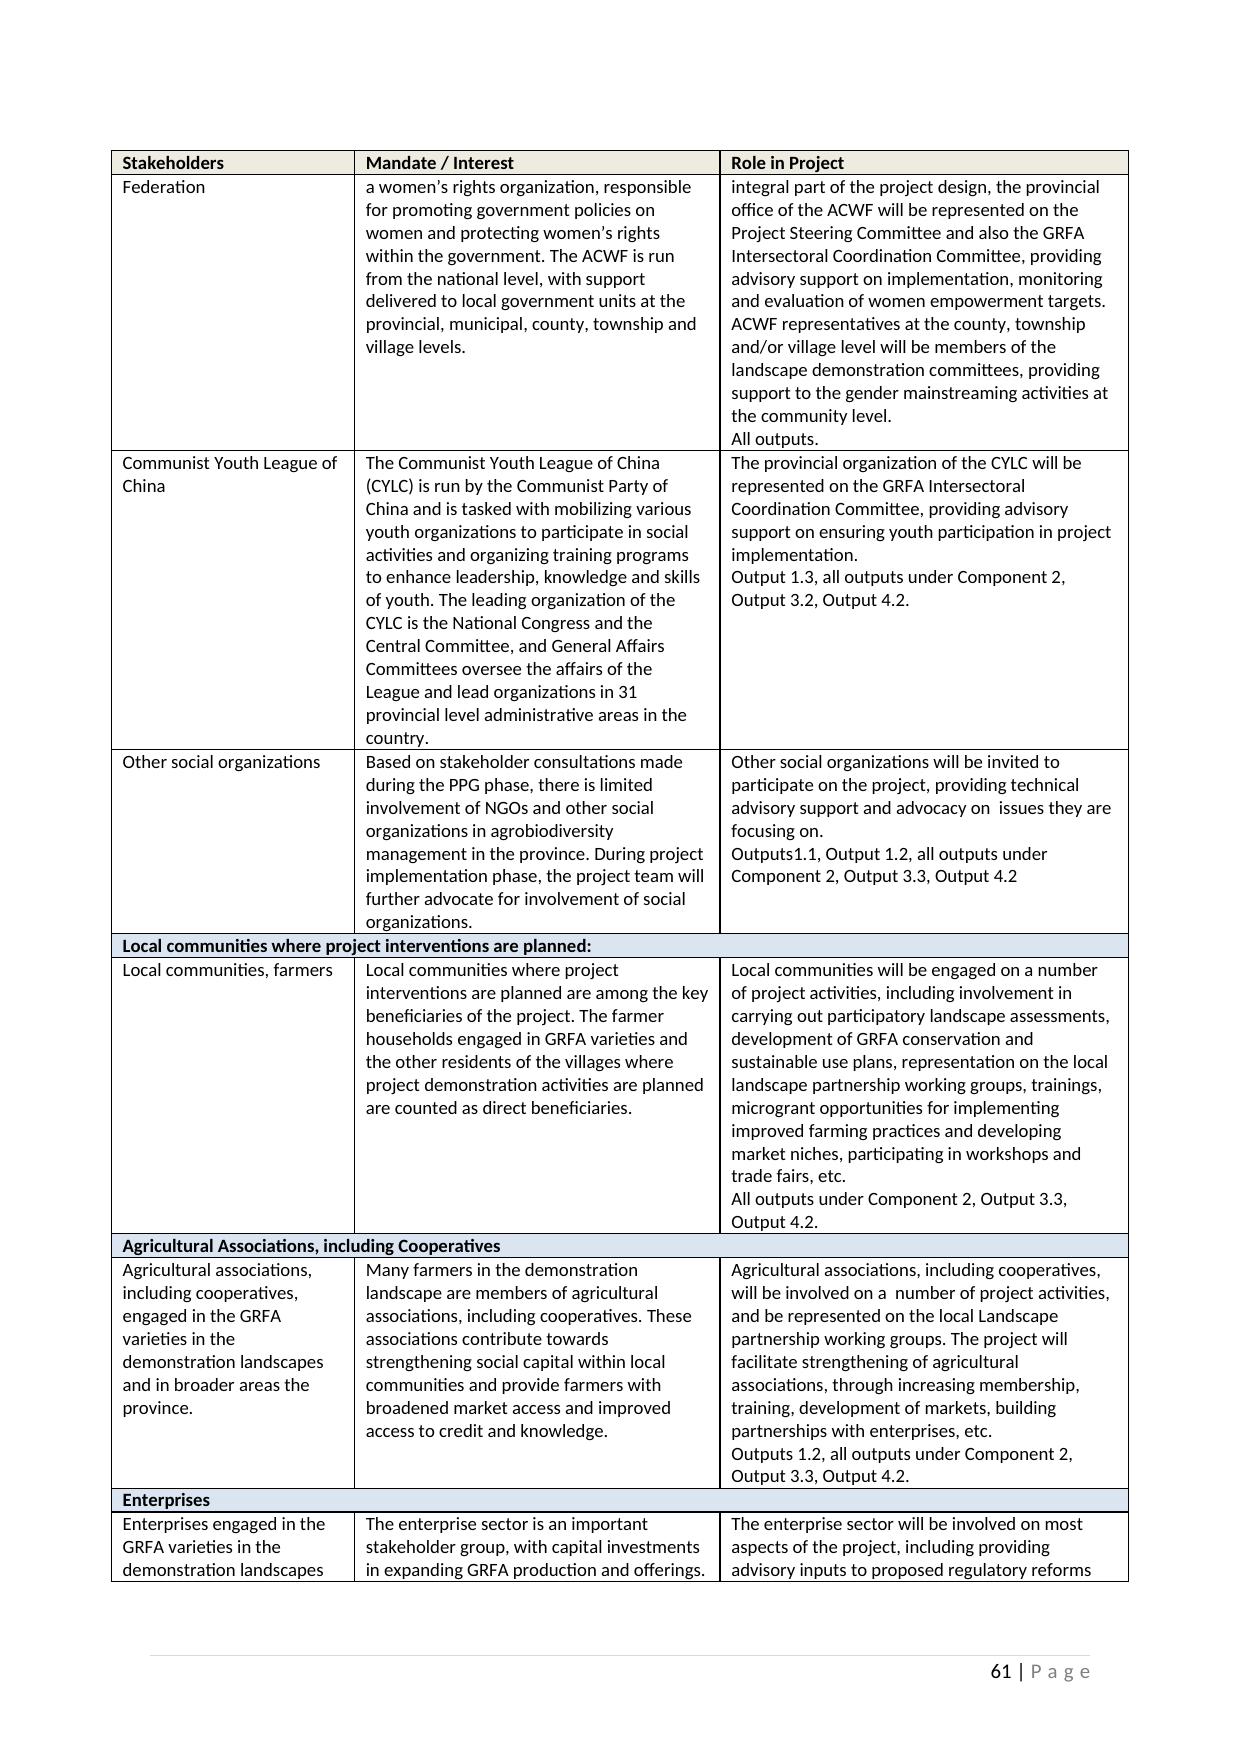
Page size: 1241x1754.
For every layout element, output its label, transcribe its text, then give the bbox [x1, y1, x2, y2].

table_cell Enterprises [112, 1489, 1128, 1511]
table_header Role in Project [721, 151, 1128, 174]
table_cell The provincial organization of the CYLC will be represented on the GRFA Intersectoral Coordination Committee, providing advisory support on ensuring youth participation in project implementation. Output 1.3, all outputs under Component 2, Output 3.2, Output 4.2. [721, 451, 1128, 749]
table_cell Local communities, farmers [112, 958, 354, 1233]
table_cell The Communist Youth League of China (CYLC) is run by the Communist Party of China and is tasked with mobilizing various youth organizations to participate in social activities and organizing training programs to enhance leadership, knowledge and skills of youth. The leading organization of the CYLC is the National Congress and the Central Committee, and General Affairs Committees oversee the affairs of the League and lead organizations in 31 provincial level administrative areas in the country. [355, 451, 719, 749]
table_cell Agricultural associations, including cooperatives, engaged in the GRFA varieties in the demonstration landscapes and in broader areas the province. [112, 1258, 354, 1487]
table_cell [355, 175, 719, 450]
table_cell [355, 1513, 719, 1581]
table_cell All-China Women’s Federation [112, 175, 354, 450]
table_cell Local communities where project interventions are planned are among the key beneficiaries of the project. The farmer households engaged in GRFA varieties and the other residents of the villages where project demonstration activities are planned are counted as direct beneficiaries. [355, 958, 719, 1233]
table_cell Many farmers in the demonstration landscape are members of agricultural associations, including cooperatives. These associations contribute towards strengthening social capital within local communities and provide farmers with broadened market access and improved access to credit and knowledge. [355, 1258, 719, 1487]
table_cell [112, 1513, 354, 1581]
table_cell Agricultural Associations, including Cooperatives [112, 1234, 1128, 1257]
table_header Stakeholders [112, 151, 354, 174]
table_cell Local communities will be engaged on a number of project activities, including involvement in carrying out participatory landscape assessments, development of GRFA conservation and sustainable use plans, representation on the local landscape partnership working groups, trainings, microgrant opportunities for implementing improved farming practices and developing market niches, participating in workshops and trade fairs, etc. All outputs under Component 2, Output 3.3, Output 4.2. [721, 958, 1128, 1233]
table_cell Based on stakeholder consultations made during the PPG phase, there is limited involvement of NGOs and other social organizations in agrobiodiversity management in the province. During project implementation phase, the project team will further advocate for involvement of social organizations. [355, 750, 719, 933]
table_cell Local communities where project interventions are planned: [112, 934, 1128, 957]
table_header Mandate / Interest [355, 151, 719, 174]
table_cell Other social organizations [112, 750, 354, 933]
table_cell Other social organizations will be invited to participate on the project, providing technical advisory support and advocacy on issues they are focusing on. Outputs1.1, Output 1.2, all outputs under Component 2, Output 3.3, Output 4.2 [721, 750, 1128, 933]
table_cell Agricultural associations, including cooperatives, will be involved on a number of project activities, and be represented on the local Landscape partnership working groups. The project will facilitate strengthening of agricultural associations, through increasing membership, training, development of markets, building partnerships with enterprises, etc. Outputs 1.2, all outputs under Component 2, Output 3.3, Output 4.2. [721, 1258, 1128, 1487]
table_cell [721, 1513, 1128, 1581]
table_cell Communist Youth League of China [112, 451, 354, 749]
